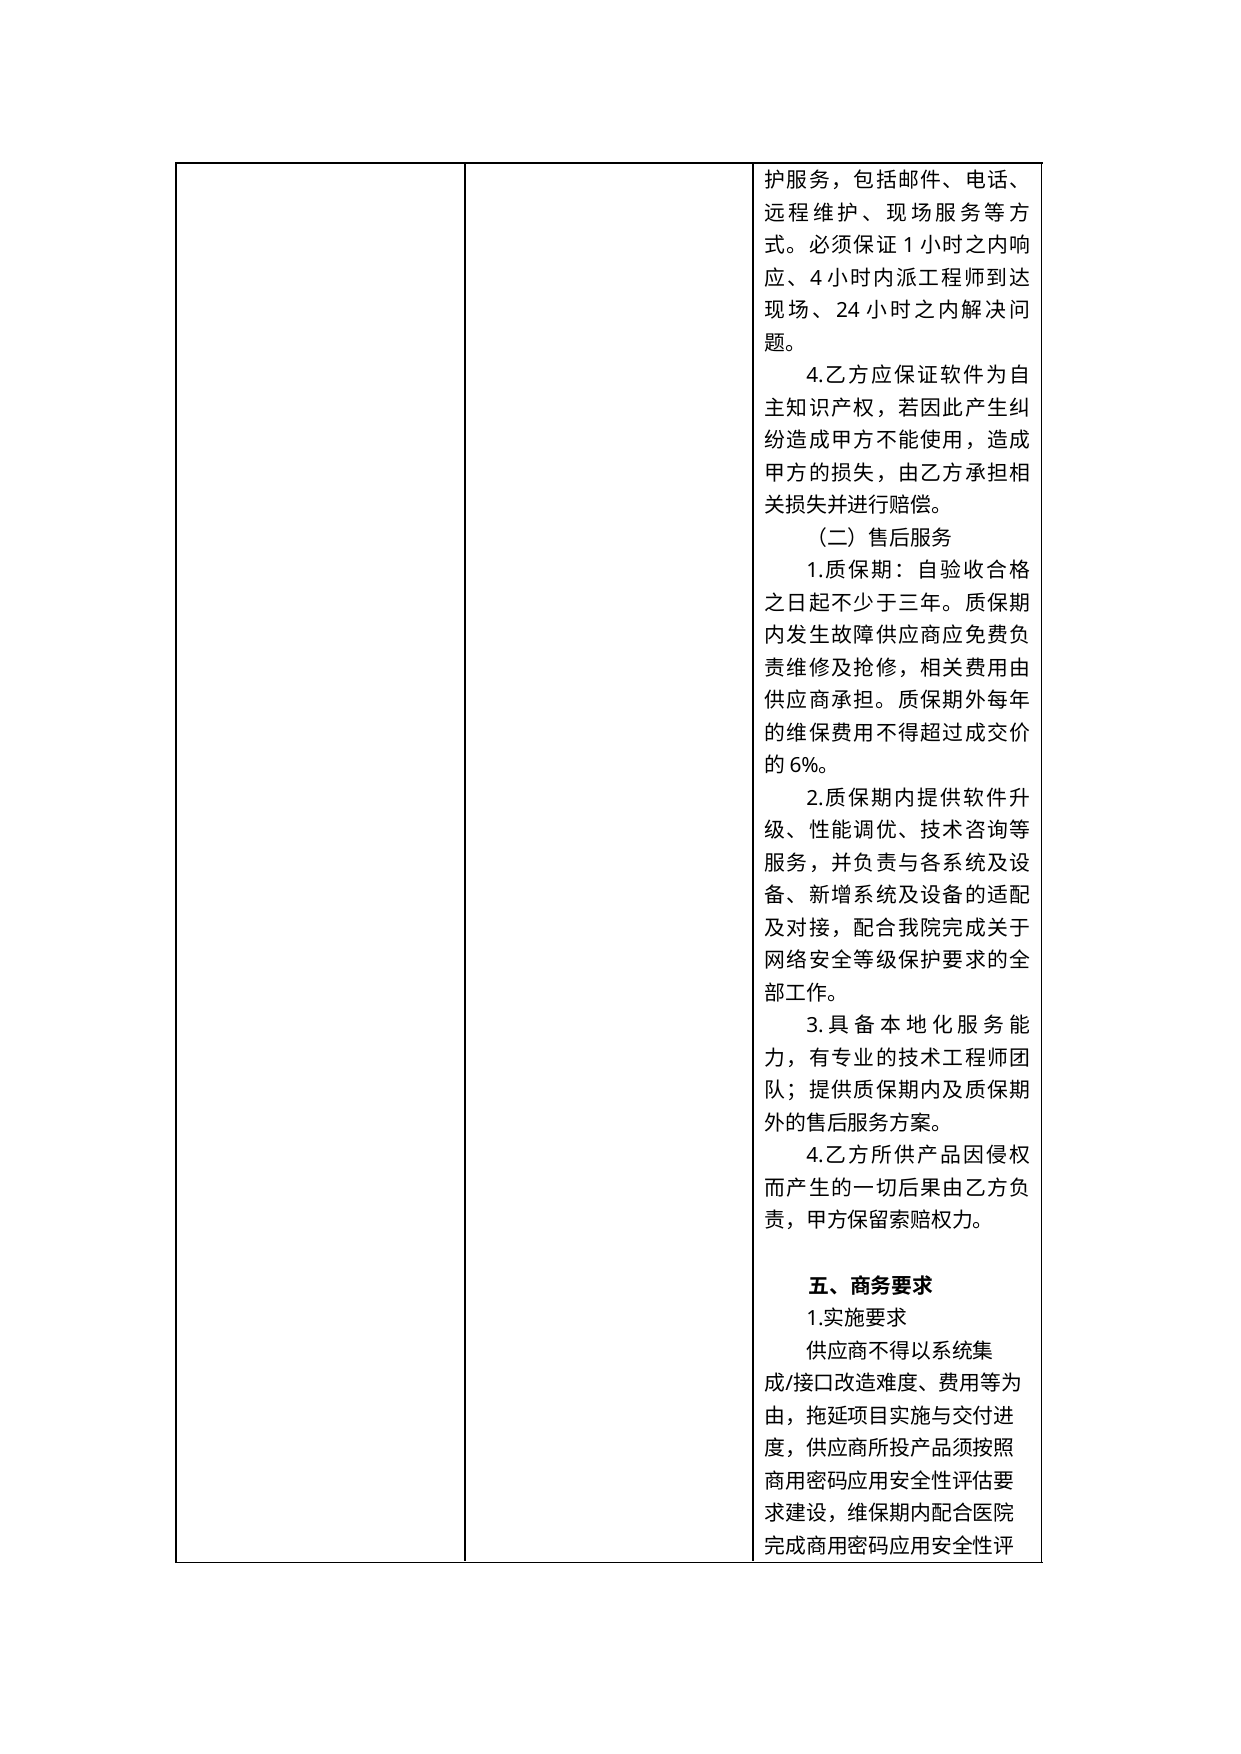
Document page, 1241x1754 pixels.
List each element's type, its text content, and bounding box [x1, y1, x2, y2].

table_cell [754, 164, 1041, 1561]
table_cell [466, 164, 752, 1561]
table_cell 1 [177, 164, 464, 1561]
